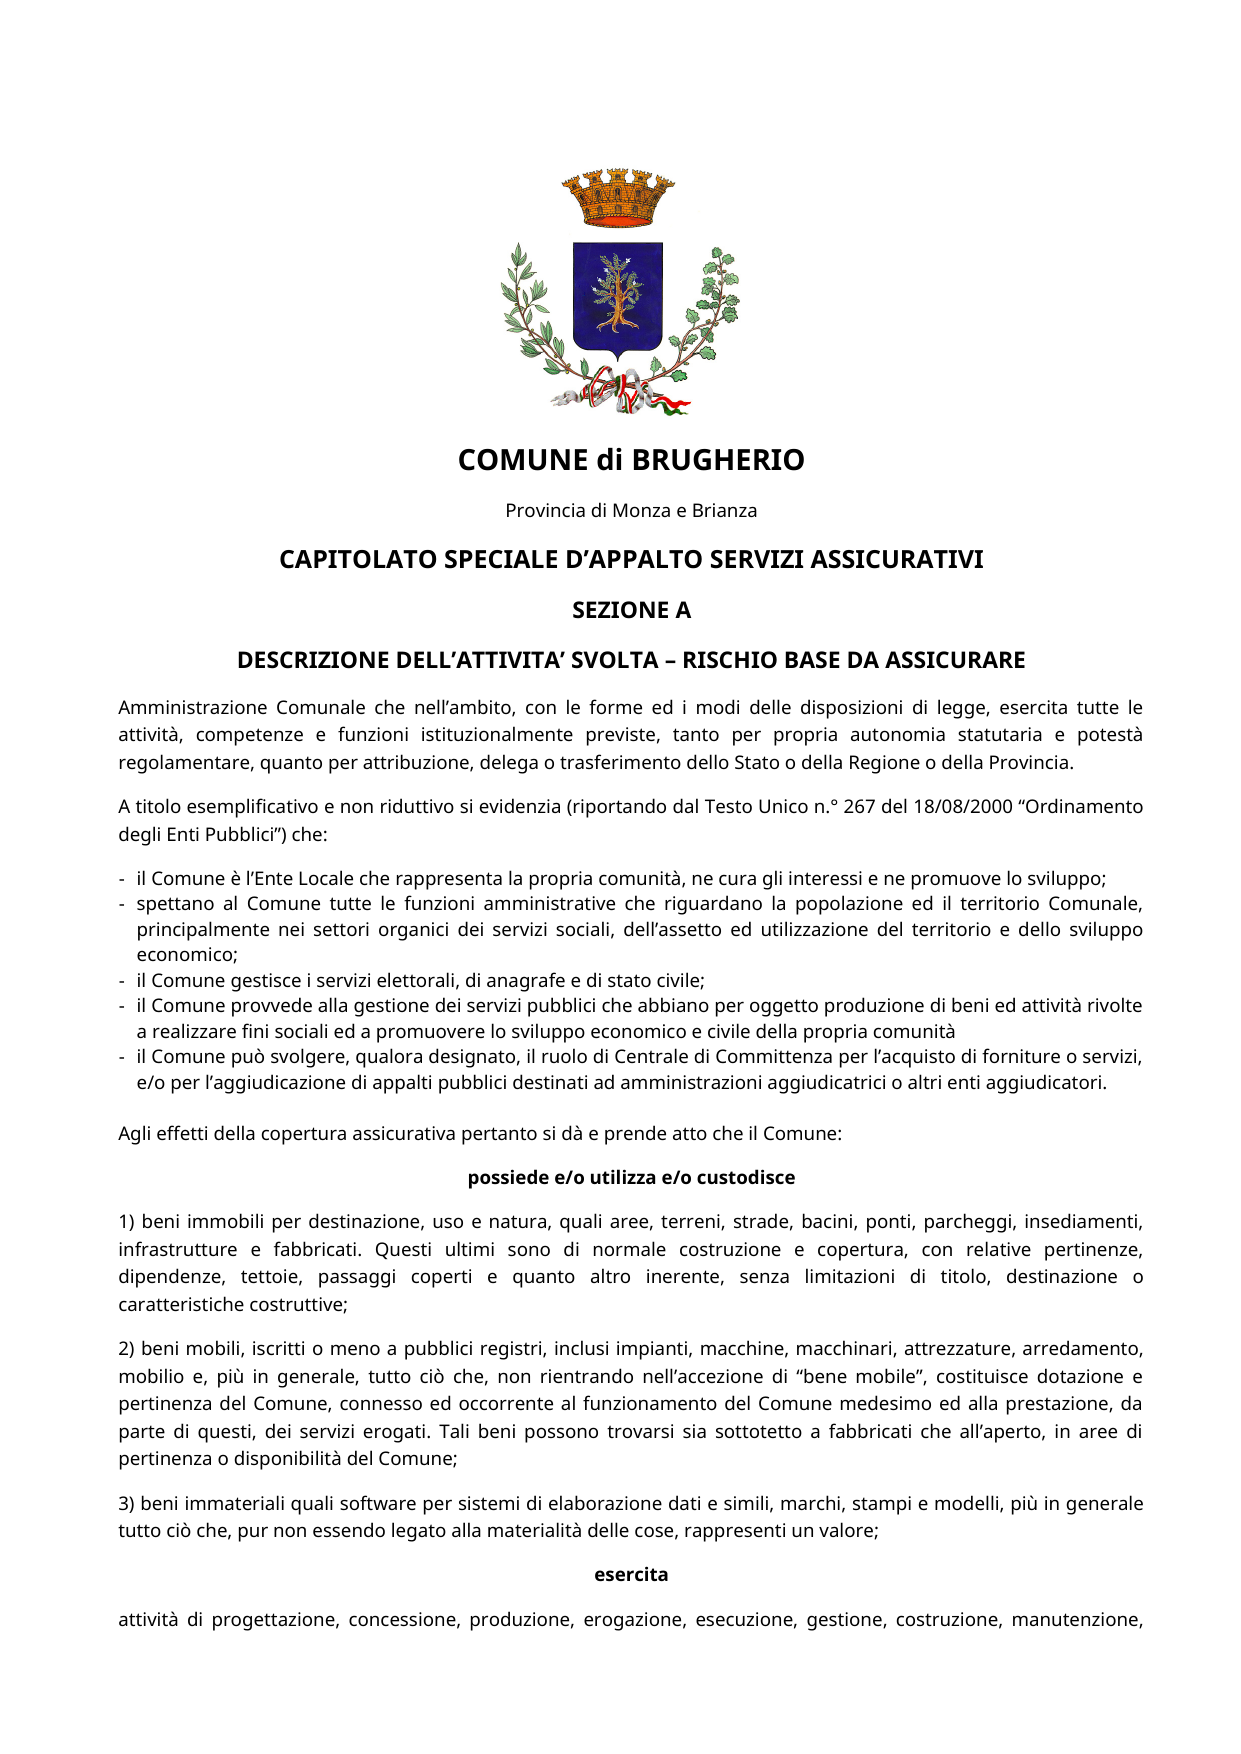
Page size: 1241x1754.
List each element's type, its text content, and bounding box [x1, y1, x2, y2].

table_header COMUNE di BRUGHERIO [107, 439, 1156, 497]
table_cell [107, 1606, 1156, 1631]
table_cell esercita [107, 1562, 1156, 1606]
table_cell Amministrazione Comunale che nell’ambito, con le forme ed i modi delle disposizioni di legge, esercita tutte le attività, competenze e funzioni istituzionalmente previste, tanto per propria autonomia statutaria e potestà regolamentare, quanto per attribuzione, delega o trasferimento dello Stato o della Regione o della Provincia. A titolo esemplificativo e non riduttivo si evidenzia (riportando dal Testo Unico n.° 267 del 18/08/2000 “Ordinamento degli Enti Pubblici”) che: il Comune è l’Ente Locale che rappresenta la propria comunità, ne cura gli interessi e ne promuove lo sviluppo; spettano al Comune tutte le funzioni amministrative che riguardano la popolazione ed il territorio Comunale, principalmente nei settori organici dei servizi sociali, dell’assetto ed utilizzazione del territorio e dello sviluppo economico; il Comune gestisce i servizi elettorali, di anagrafe e di stato civile; il Comune provvede alla gestione dei servizi pubblici che abbiano per oggetto produzione di beni ed attività rivolte a realizzare fini sociali ed a promuovere lo sviluppo economico e civile della propria comunità il Comune può svolgere, qualora designato, il ruolo di Centrale di Committenza per l’acquisto di forniture o servizi, e/o per l’aggiudicazione di appalti pubblici destinati ad amministrazioni aggiudicatrici o altri enti aggiudicatori. [107, 694, 1156, 1120]
picture [491, 153, 749, 420]
table_cell 3) beni immateriali quali software per sistemi di elaborazione dati e simili, marchi, stampi e modelli, più in generale tutto ciò che, pur non essendo legato alla materialità delle cose, rappresenti un valore; [107, 1490, 1156, 1562]
table_cell Agli effetti della copertura assicurativa pertanto si dà e prende atto che il Comune: [107, 1120, 1156, 1164]
table_cell CAPITOLATO SPECIALE D’APPALTO SERVIZI ASSICURATIVI [107, 541, 1156, 594]
table_cell DESCRIZIONE DELL’ATTIVITA’ SVOLTA – RISCHIO BASE DA ASSICURARE [107, 644, 1156, 694]
table_cell 2) beni mobili, iscritti o meno a pubblici registri, inclusi impianti, macchine, macchinari, attrezzature, arredamento, mobilio e, più in generale, tutto ciò che, non rientrando nell’accezione di “bene mobile”, costituisce dotazione e pertinenza del Comune, connesso ed occorrente al funzionamento del Comune medesimo ed alla prestazione, da parte di questi, dei servizi erogati. Tali beni possono trovarsi sia sottotetto a fabbricati che all’aperto, in aree di pertinenza o disponibilità del Comune; [107, 1336, 1156, 1490]
table_cell 1) beni immobili per destinazione, uso e natura, quali aree, terreni, strade, bacini, ponti, parcheggi, insediamenti, infrastrutture e fabbricati. Questi ultimi sono di normale costruzione e copertura, con relative pertinenze, dipendenze, tettoie, passaggi coperti e quanto altro inerente, senza limitazioni di titolo, destinazione o caratteristiche costruttive; [107, 1209, 1156, 1336]
table_cell Provincia di Monza e Brianza [107, 497, 1156, 541]
table_cell possiede e/o utilizza e/o custodisce [107, 1165, 1156, 1209]
table_cell SEZIONE A [107, 594, 1156, 644]
